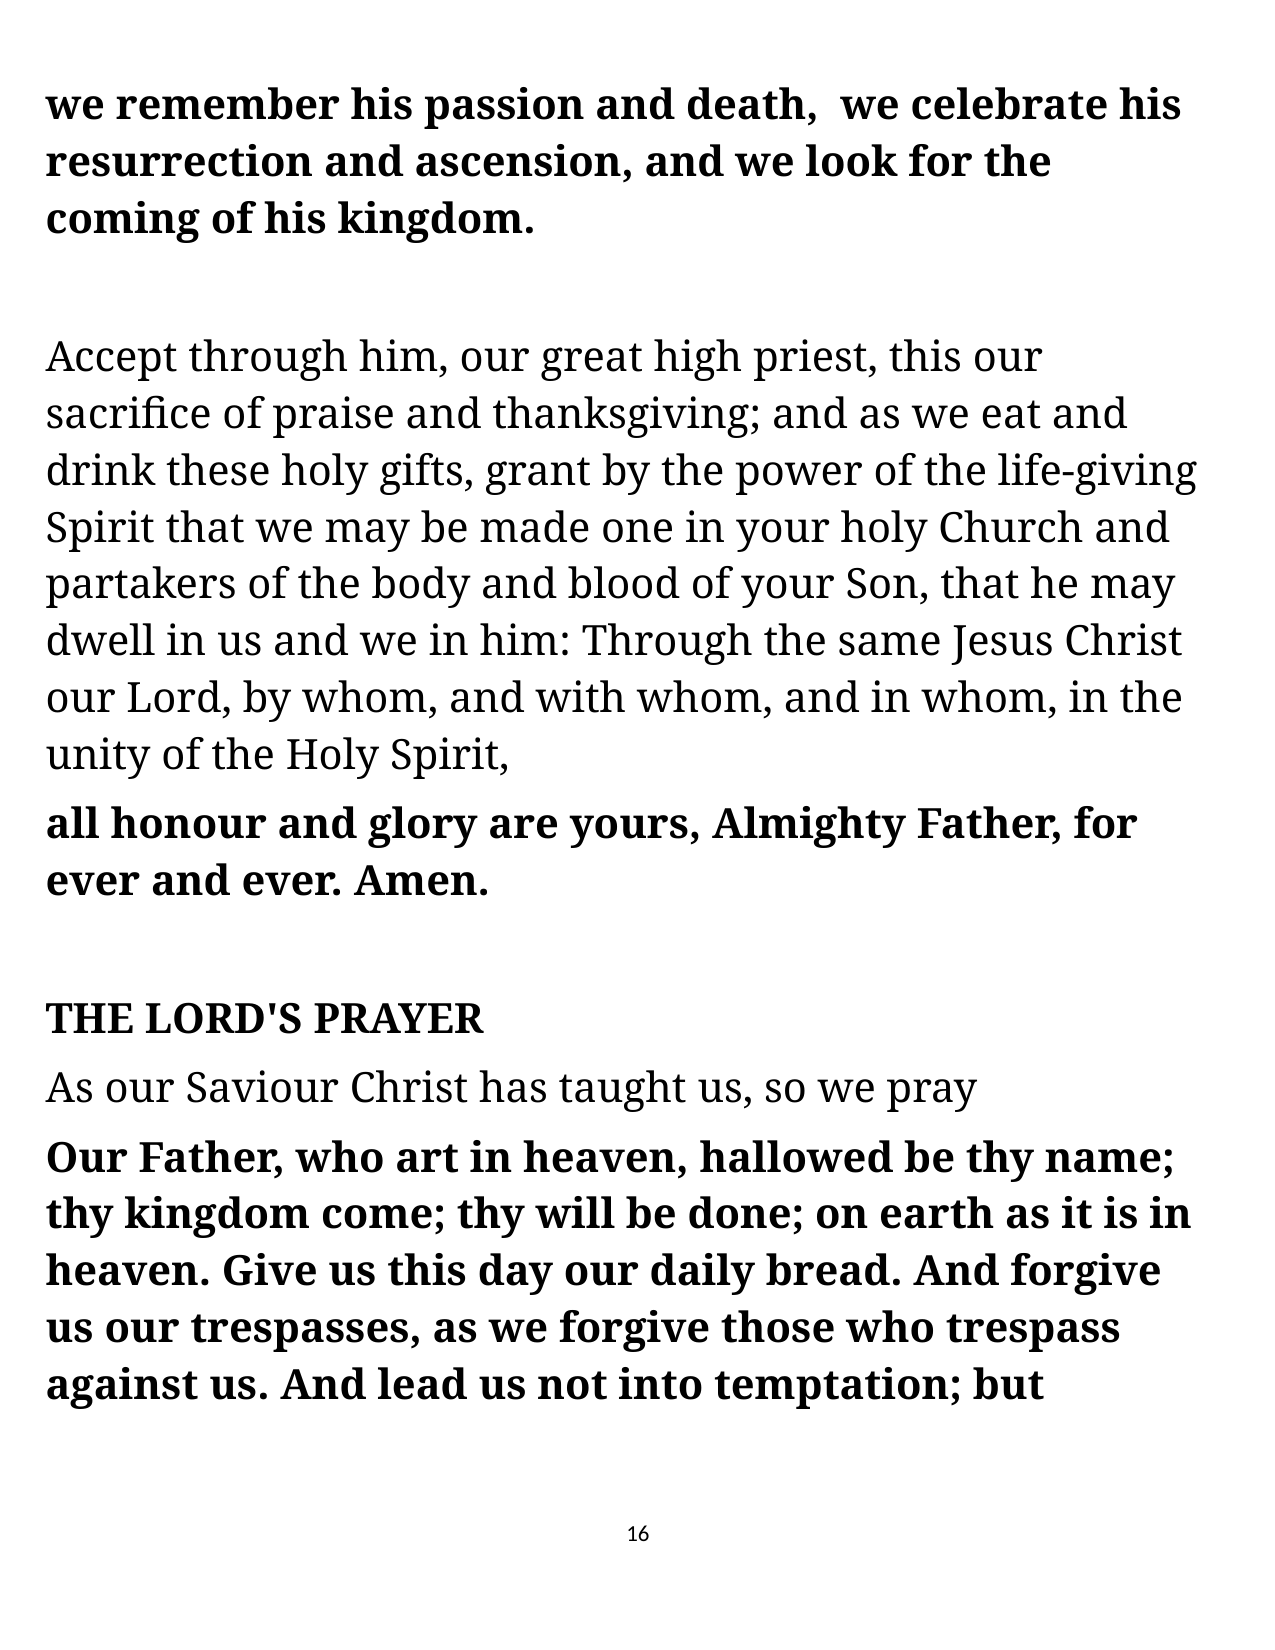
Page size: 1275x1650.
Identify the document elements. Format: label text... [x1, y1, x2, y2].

text As our Saviour Christ has taught us, so we pray [45, 1058, 1200, 1115]
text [45, 1128, 1200, 1411]
text all honour and glory are yours, Almighty Father, for ever and ever. Amen. [45, 794, 1200, 907]
text THE LORD'S PRAYER [45, 989, 1200, 1046]
text we remember his passion and death, we celebrate his resurrection and ascension, and we look for the coming of his kingdom. [45, 75, 1200, 245]
text Accept through him, our great high priest, this our sacrifice of praise and thanksgiving; and as we eat and drink these holy gifts, grant by the power of the life-giving Spirit that we may be made one in your holy Church and partakers of the body and blood of your Son, that he may dwell in us and we in him: Through the same Jesus Christ our Lord, by whom, and with whom, and in whom, in the unity of the Holy Spirit, [45, 327, 1200, 781]
